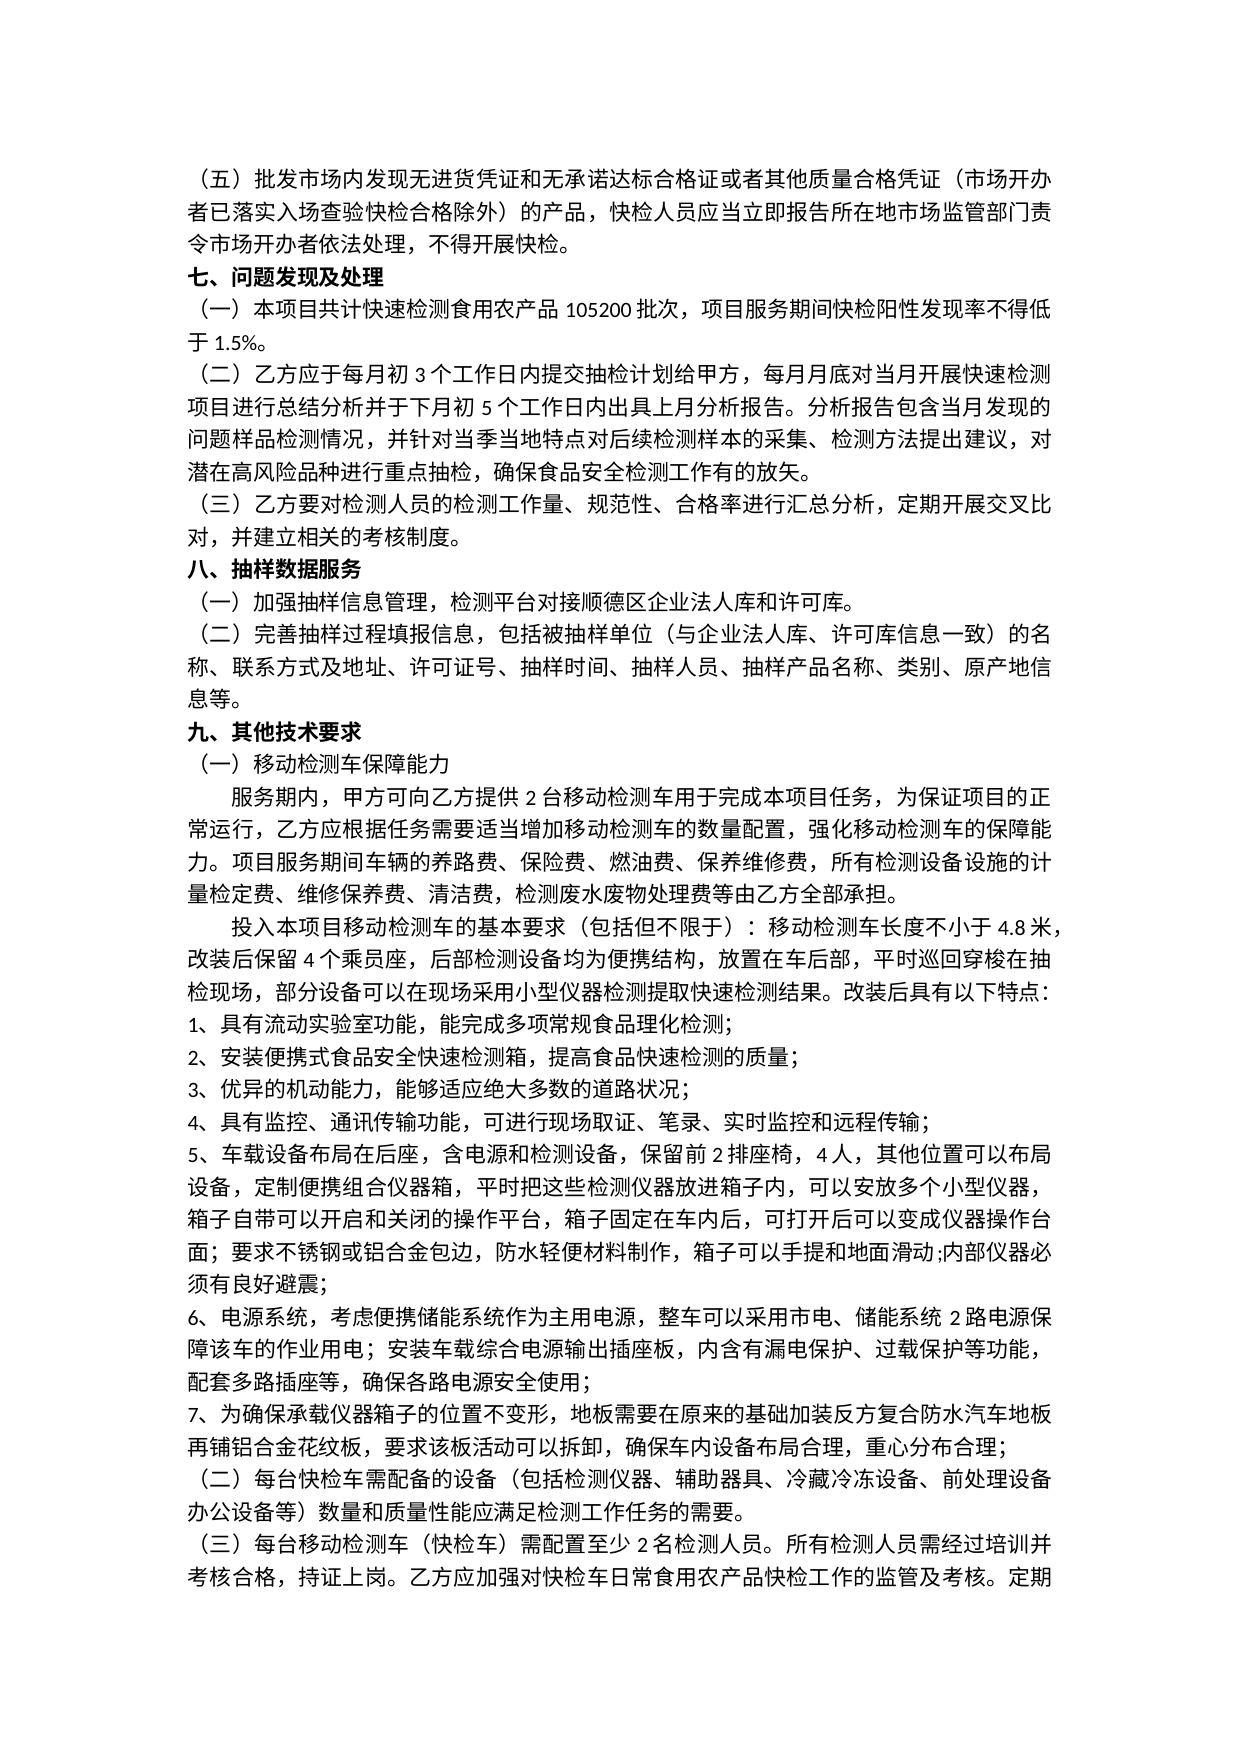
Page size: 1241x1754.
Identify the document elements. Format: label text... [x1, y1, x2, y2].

text 服务期内，甲方可向乙方提供2台移动检测车用于完成本项目任务，为保证项目的正常运行，乙方应根据任务需要适当增加移动检测车的数量配置，强化移动检测车的保障能力。项目服务期间车辆的养路费、保险费、燃油费、保养维修费，所有检测设备设施的计量检定费、维修保养费、清洁费，检测废水废物处理费等由乙方全部承担。 [187, 779, 1053, 909]
text 5、车载设备布局在后座，含电源和检测设备，保留前2排座椅，4人，其他位置可以布局设备，定制便携组合仪器箱，平时把这些检测仪器放进箱子内，可以安放多个小型仪器，箱子自带可以开启和关闭的操作平台，箱子固定在车内后，可打开后可以变成仪器操作台面；要求不锈钢或铝合金包边，防水轻便材料制作，箱子可以手提和地面滑动;内部仪器必须有良好避震； [187, 1137, 1053, 1299]
text 3、优异的机动能力，能够适应绝大多数的道路状况； [187, 1072, 1053, 1104]
text 1、具有流动实验室功能，能完成多项常规食品理化检测； [187, 1007, 1053, 1039]
text 6、电源系统，考虑便携储能系统作为主用电源，整车可以采用市电、储能系统2路电源保障该车的作业用电；安装车载综合电源输出插座板，内含有漏电保护、过载保护等功能，配套多路插座等，确保各路电源安全使用； [187, 1299, 1053, 1397]
text （一）移动检测车保障能力 [187, 747, 1053, 779]
text （三）乙方要对检测人员的检测工作量、规范性、合格率进行汇总分析，定期开展交叉比对，并建立相关的考核制度。 [187, 487, 1053, 552]
text （一）本项目共计快速检测食用农产品105200批次，项目服务期间快检阳性发现率不得低于1.5%。 [187, 292, 1053, 357]
text （一）加强抽样信息管理，检测平台对接顺德区企业法人库和许可库。 [187, 584, 1053, 617]
text （二）乙方应于每月初3个工作日内提交抽检计划给甲方，每月月底对当月开展快速检测项目进行总结分析并于下月初5个工作日内出具上月分析报告。分析报告包含当月发现的问题样品检测情况，并针对当季当地特点对后续检测样本的采集、检测方法提出建议，对潜在高风险品种进行重点抽检，确保食品安全检测工作有的放矢。 [187, 357, 1053, 487]
text 7、为确保承载仪器箱子的位置不变形，地板需要在原来的基础加装反方复合防水汽车地板再铺铝合金花纹板，要求该板活动可以拆卸，确保车内设备布局合理，重心分布合理； [187, 1397, 1053, 1462]
text 2、安装便携式食品安全快速检测箱，提高食品快速检测的质量； [187, 1039, 1053, 1072]
text （二）完善抽样过程填报信息，包括被抽样单位（与企业法人库、许可库信息一致）的名称、联系方式及地址、许可证号、抽样时间、抽样人员、抽样产品名称、类别、原产地信息等。 [187, 617, 1053, 714]
text 投入本项目移动检测车的基本要求（包括但不限于）：移动检测车长度不小于4.8米，改装后保留4个乘员座，后部检测设备均为便携结构，放置在车后部，平时巡回穿梭在抽检现场，部分设备可以在现场采用小型仪器检测提取快速检测结果。改装后具有以下特点： [187, 909, 1053, 1007]
text 八、抽样数据服务 [187, 552, 1053, 584]
text 七、问题发现及处理 [187, 259, 1053, 292]
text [187, 1527, 1053, 1592]
text 4、具有监控、通讯传输功能，可进行现场取证、笔录、实时监控和远程传输； [187, 1104, 1053, 1137]
text （五）批发市场内发现无进货凭证和无承诺达标合格证或者其他质量合格凭证（市场开办者已落实入场查验快检合格除外）的产品，快检人员应当立即报告所在地市场监管部门责令市场开办者依法处理，不得开展快检。 [187, 162, 1053, 259]
text （二）每台快检车需配备的设备（包括检测仪器、辅助器具、冷藏冷冻设备、前处理设备、办公设备等）数量和质量性能应满足检测工作任务的需要。 [187, 1462, 1053, 1527]
text 九、其他技术要求 [187, 714, 1053, 747]
